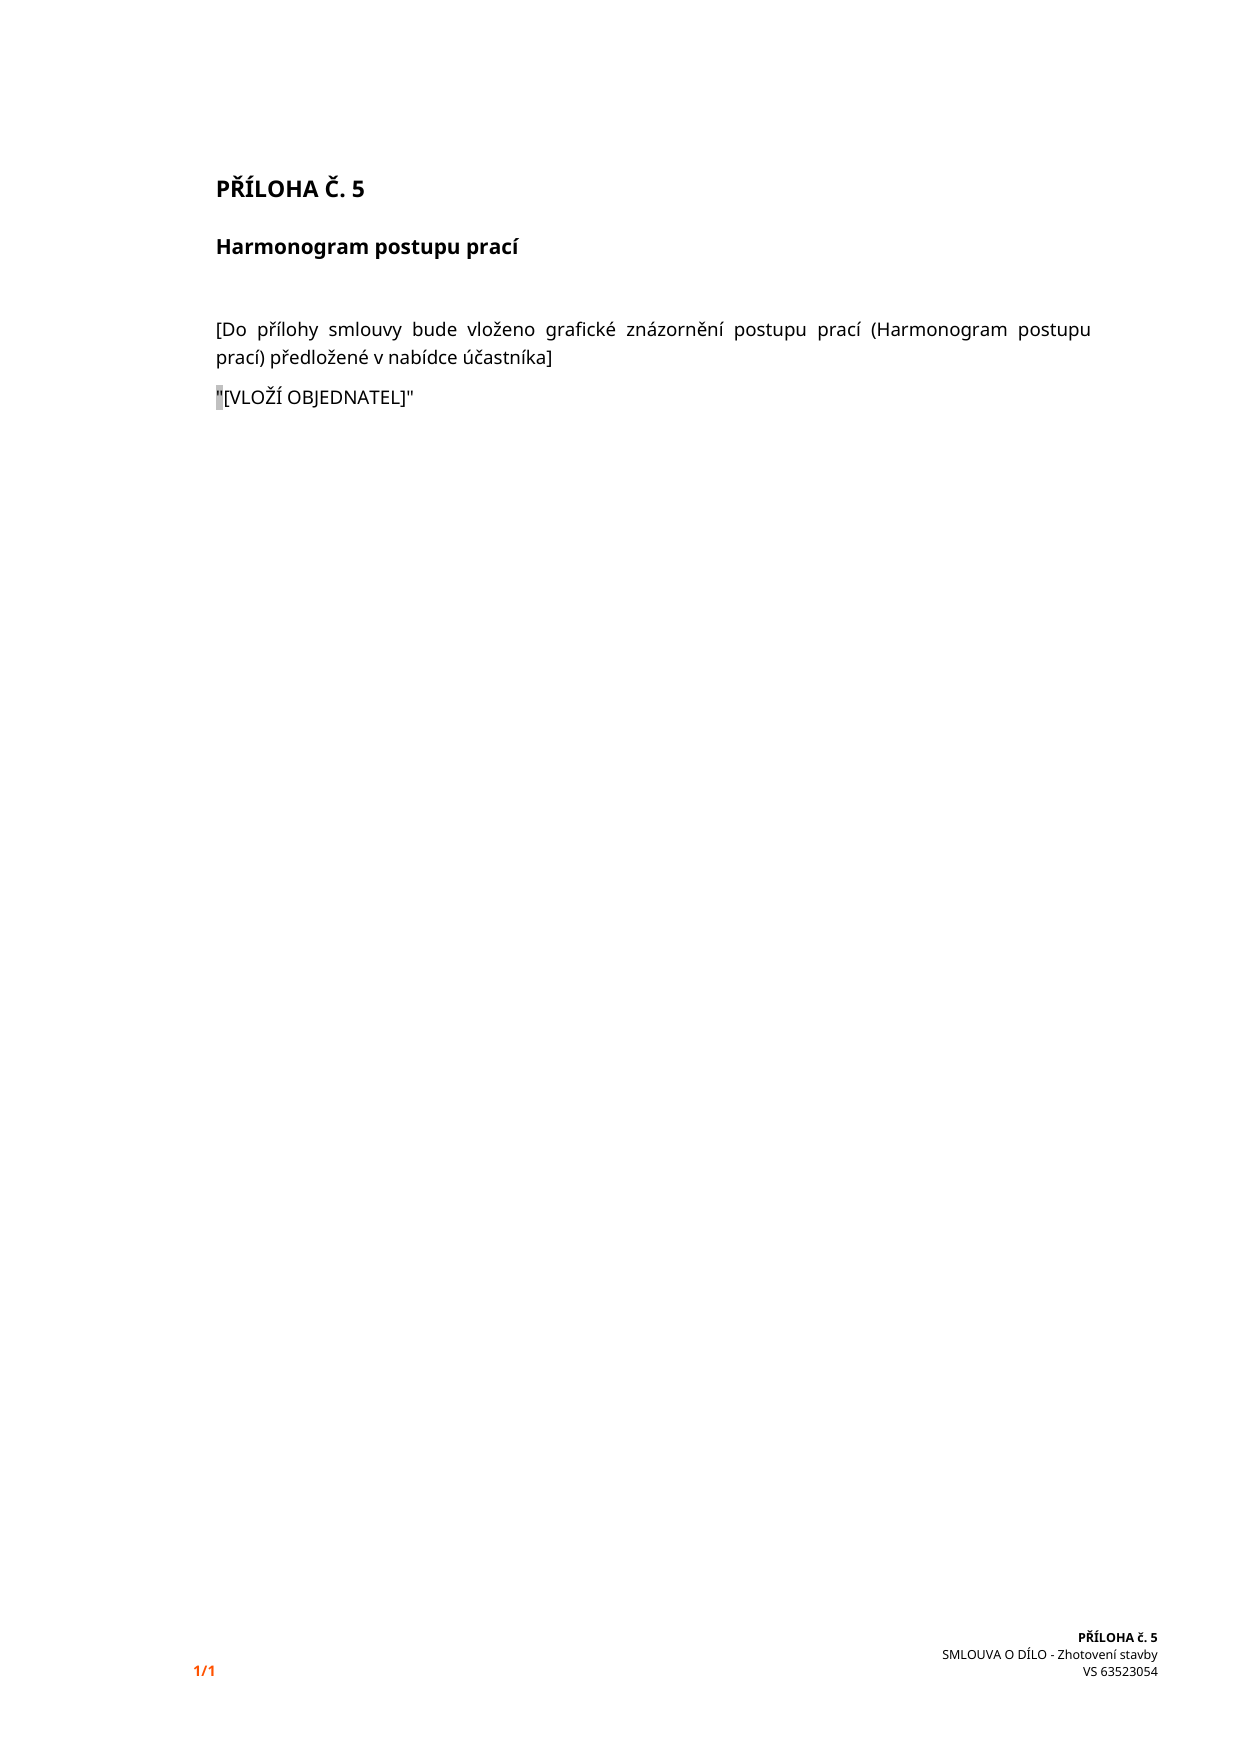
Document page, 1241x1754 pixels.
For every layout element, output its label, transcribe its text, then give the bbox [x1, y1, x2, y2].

text [Do přílohy smlouvy bude vloženo grafické znázornění postupu prací (Harmonogram postupu prací) předložené v nabídce účastníka] [216, 316, 1093, 370]
text Příloha č. 5 [216, 172, 1093, 204]
text Harmonogram postupu prací [216, 232, 1093, 260]
